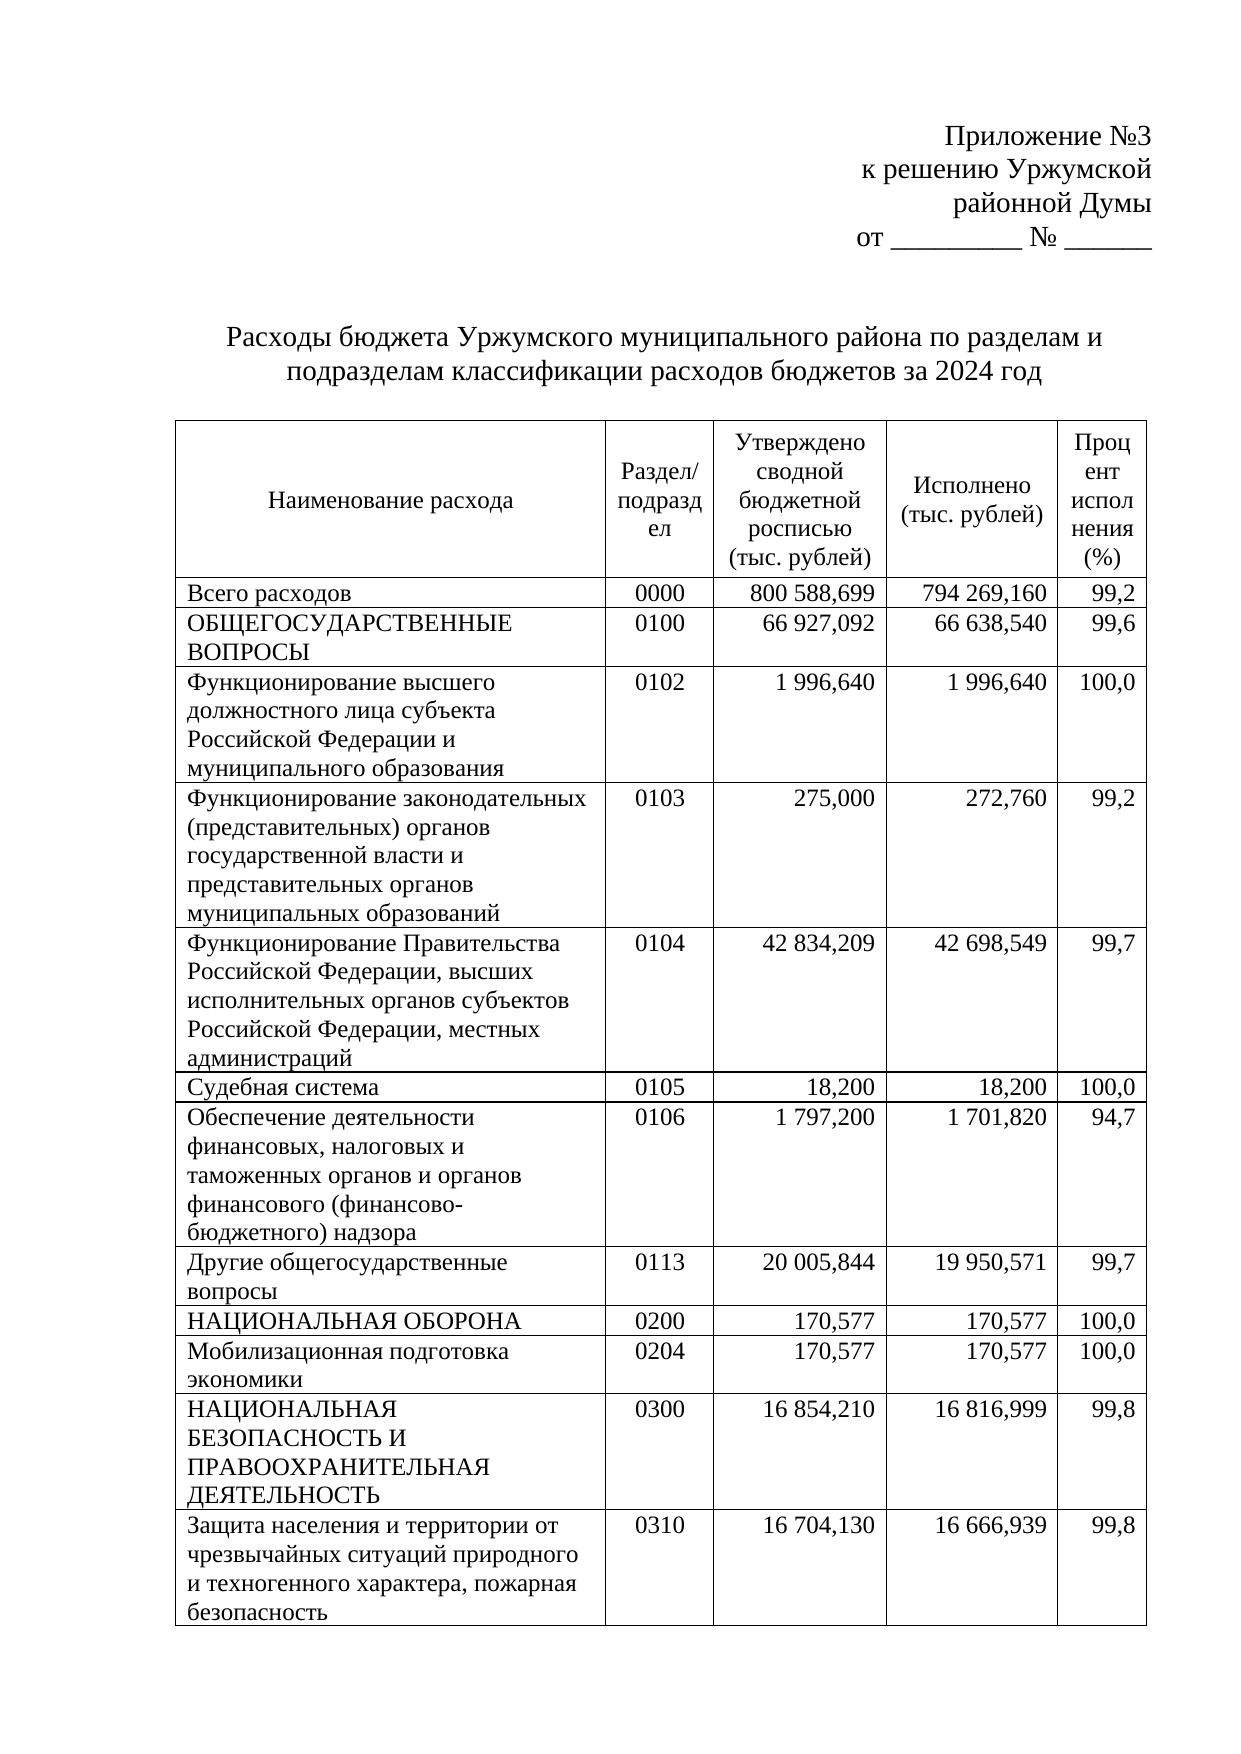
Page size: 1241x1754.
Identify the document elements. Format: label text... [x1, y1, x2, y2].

table_cell 100,0 [1058, 1073, 1146, 1101]
table_cell 170,577 [714, 1336, 886, 1393]
table_cell 0204 [606, 1336, 713, 1393]
table_cell 16 704,130 [714, 1510, 886, 1625]
table_cell НАЦИОНАЛЬНАЯ БЕЗОПАСНОСТЬ И ПРАВООХРАНИТЕЛЬНАЯ ДЕЯТЕЛЬНОСТЬ [176, 1394, 605, 1509]
table_cell 0310 [606, 1510, 713, 1625]
table_cell Функционирование законодательных (представительных) органов государственной власти и представительных органов муниципальных образований [176, 783, 605, 927]
table_cell 99,7 [1058, 1247, 1146, 1305]
table_cell Функционирование высшего должностного лица субъекта Российской Федерации и муниципального образования [176, 667, 605, 782]
table_cell Функционирование Правительства Российской Федерации, высших исполнительных органов субъектов Российской Федерации, местных администраций [176, 928, 605, 1071]
table_cell 0200 [606, 1306, 713, 1335]
table_cell 275,000 [714, 783, 886, 927]
table_cell 18,200 [887, 1073, 1057, 1101]
table_cell 800 588,699 [714, 578, 886, 607]
text от _________ № ______ [177, 219, 1152, 252]
table_cell 19 950,571 [887, 1247, 1057, 1305]
table_cell 100,0 [1058, 1336, 1146, 1393]
table_cell НАЦИОНАЛЬНАЯ ОБОРОНА [176, 1306, 605, 1335]
table_cell 18,200 [714, 1073, 886, 1101]
table_cell Защита населения и территории от чрезвычайных ситуаций природного и техногенного характера, пожарная безопасность [176, 1510, 605, 1625]
table_cell 99,8 [1058, 1510, 1146, 1625]
table_cell 1 797,200 [714, 1103, 886, 1246]
table_header Раздел/подраздел [606, 421, 713, 577]
text Расходы бюджета Уржумского муниципального района по разделам и подразделам классификации расходов бюджетов за 2024 год [177, 319, 1152, 386]
table_cell 0000 [606, 578, 713, 607]
table_cell 99,2 [1058, 578, 1146, 607]
table_cell 272,760 [887, 783, 1057, 927]
table_cell 99,8 [1058, 1394, 1146, 1509]
table_cell 99,2 [1058, 783, 1146, 927]
table_cell 1 996,640 [714, 667, 886, 782]
table_cell 170,577 [714, 1306, 886, 1335]
table_cell 0102 [606, 667, 713, 782]
table_cell 1 701,820 [887, 1103, 1057, 1246]
table_cell Судебная система [176, 1073, 605, 1101]
table_cell 0105 [606, 1073, 713, 1101]
table_cell 0103 [606, 783, 713, 927]
table_cell 20 005,844 [714, 1247, 886, 1305]
table_cell 94,7 [1058, 1103, 1146, 1246]
table_cell 0113 [606, 1247, 713, 1305]
table_cell 16 816,999 [887, 1394, 1057, 1509]
table_cell 794 269,160 [887, 578, 1057, 607]
table_cell 42 698,549 [887, 928, 1057, 1071]
table_cell 170,577 [887, 1306, 1057, 1335]
table_cell 0100 [606, 608, 713, 666]
table_cell Мобилизационная подготовка экономики [176, 1336, 605, 1393]
table_cell 0300 [606, 1394, 713, 1509]
table_cell 0106 [606, 1103, 713, 1246]
table_cell 66 638,540 [887, 608, 1057, 666]
table_cell 100,0 [1058, 1306, 1146, 1335]
table_cell 0104 [606, 928, 713, 1071]
table_header Наименование расхода [176, 421, 605, 577]
table_cell ОБЩЕГОСУДАРСТВЕННЫЕ ВОПРОСЫ [176, 608, 605, 666]
table_cell 16 854,210 [714, 1394, 886, 1509]
text Приложение №3 [177, 118, 1152, 152]
table_cell 16 666,939 [887, 1510, 1057, 1625]
table_header Исполнено (тыс. рублей) [887, 421, 1057, 577]
table_cell 1 996,640 [887, 667, 1057, 782]
table_cell 99,7 [1058, 928, 1146, 1071]
table_cell 66 927,092 [714, 608, 886, 666]
table_cell 170,577 [887, 1336, 1057, 1393]
table_cell Другие общегосударственные вопросы [176, 1247, 605, 1305]
table_cell Всего расходов [176, 578, 605, 607]
table_header Процент исполнения (%) [1058, 421, 1146, 577]
text районной Думы [177, 185, 1152, 219]
table_cell 99,6 [1058, 608, 1146, 666]
text к решению Уржумской [177, 152, 1152, 185]
table_header Утверждено сводной бюджетной росписью (тыс. рублей) [714, 421, 886, 577]
table_cell 100,0 [1058, 667, 1146, 782]
table_cell Обеспечение деятельности финансовых, налоговых и таможенных органов и органов финансового (финансово-бюджетного) надзора [176, 1103, 605, 1246]
table_cell 42 834,209 [714, 928, 886, 1071]
